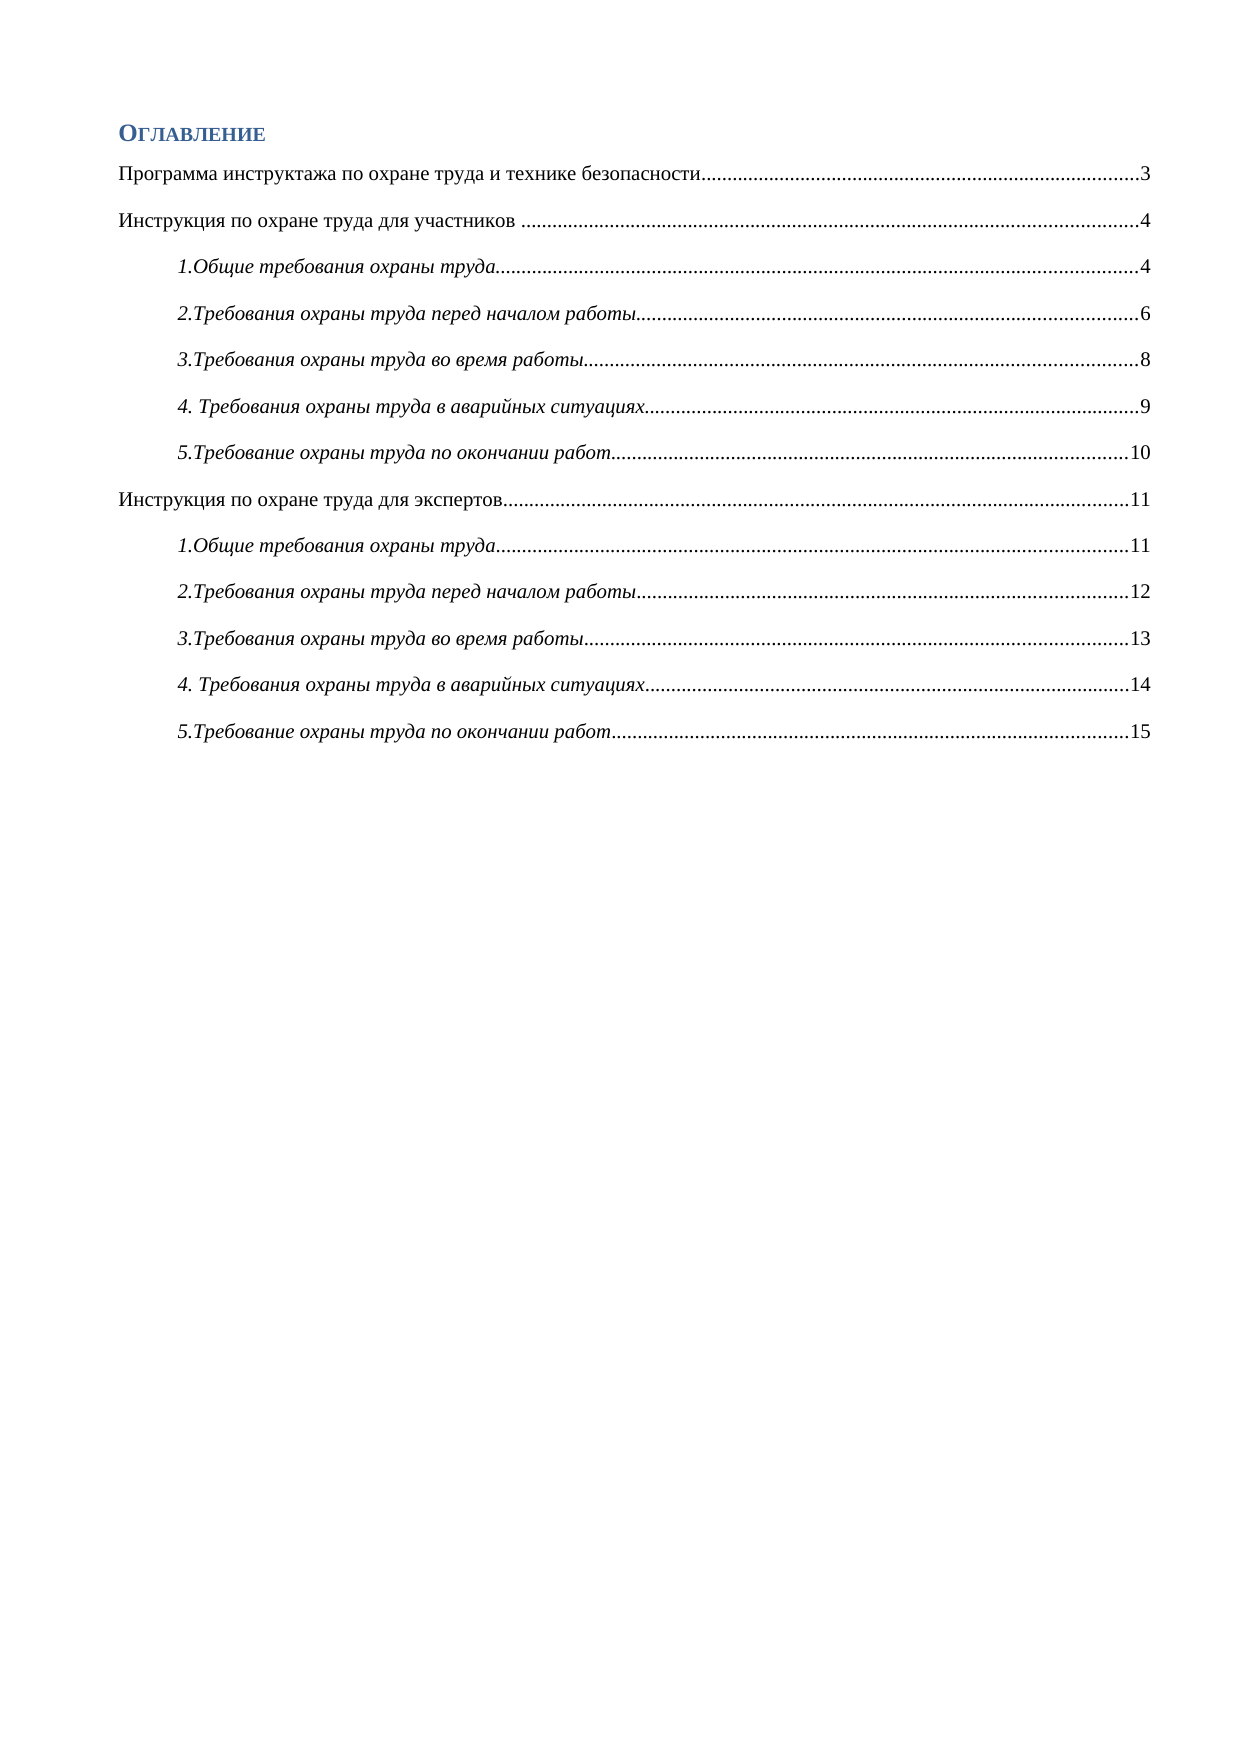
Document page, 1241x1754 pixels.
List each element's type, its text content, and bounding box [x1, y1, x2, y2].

text 5.Требование охраны труда по окончании работ 15 [177, 719, 1181, 743]
text 1.Общие требования охраны труда 4 [177, 254, 1181, 278]
text Инструкция по охране труда для экспертов 11 [118, 486, 1181, 511]
text 4. Требования охраны труда в аварийных ситуациях 9 [177, 393, 1181, 418]
text 2.Требования охраны труда перед началом работы 6 [177, 301, 1181, 325]
text 3.Требования охраны труда во время работы 13 [177, 626, 1181, 650]
text 4. Требования охраны труда в аварийных ситуациях 14 [177, 672, 1181, 696]
text Инструкция по охране труда для участников 4 [118, 208, 1181, 232]
text Программа инструктажа по охране труда и технике безопасности 3 [118, 161, 1181, 185]
text 3.Требования охраны труда во время работы 8 [177, 347, 1181, 371]
text 5.Требование охраны труда по окончании работ 10 [177, 440, 1181, 464]
text 1.Общие требования охраны труда 11 [177, 533, 1181, 557]
subtitle Оглавление [118, 118, 1181, 147]
text 2.Требования охраны труда перед началом работы 12 [177, 579, 1181, 603]
